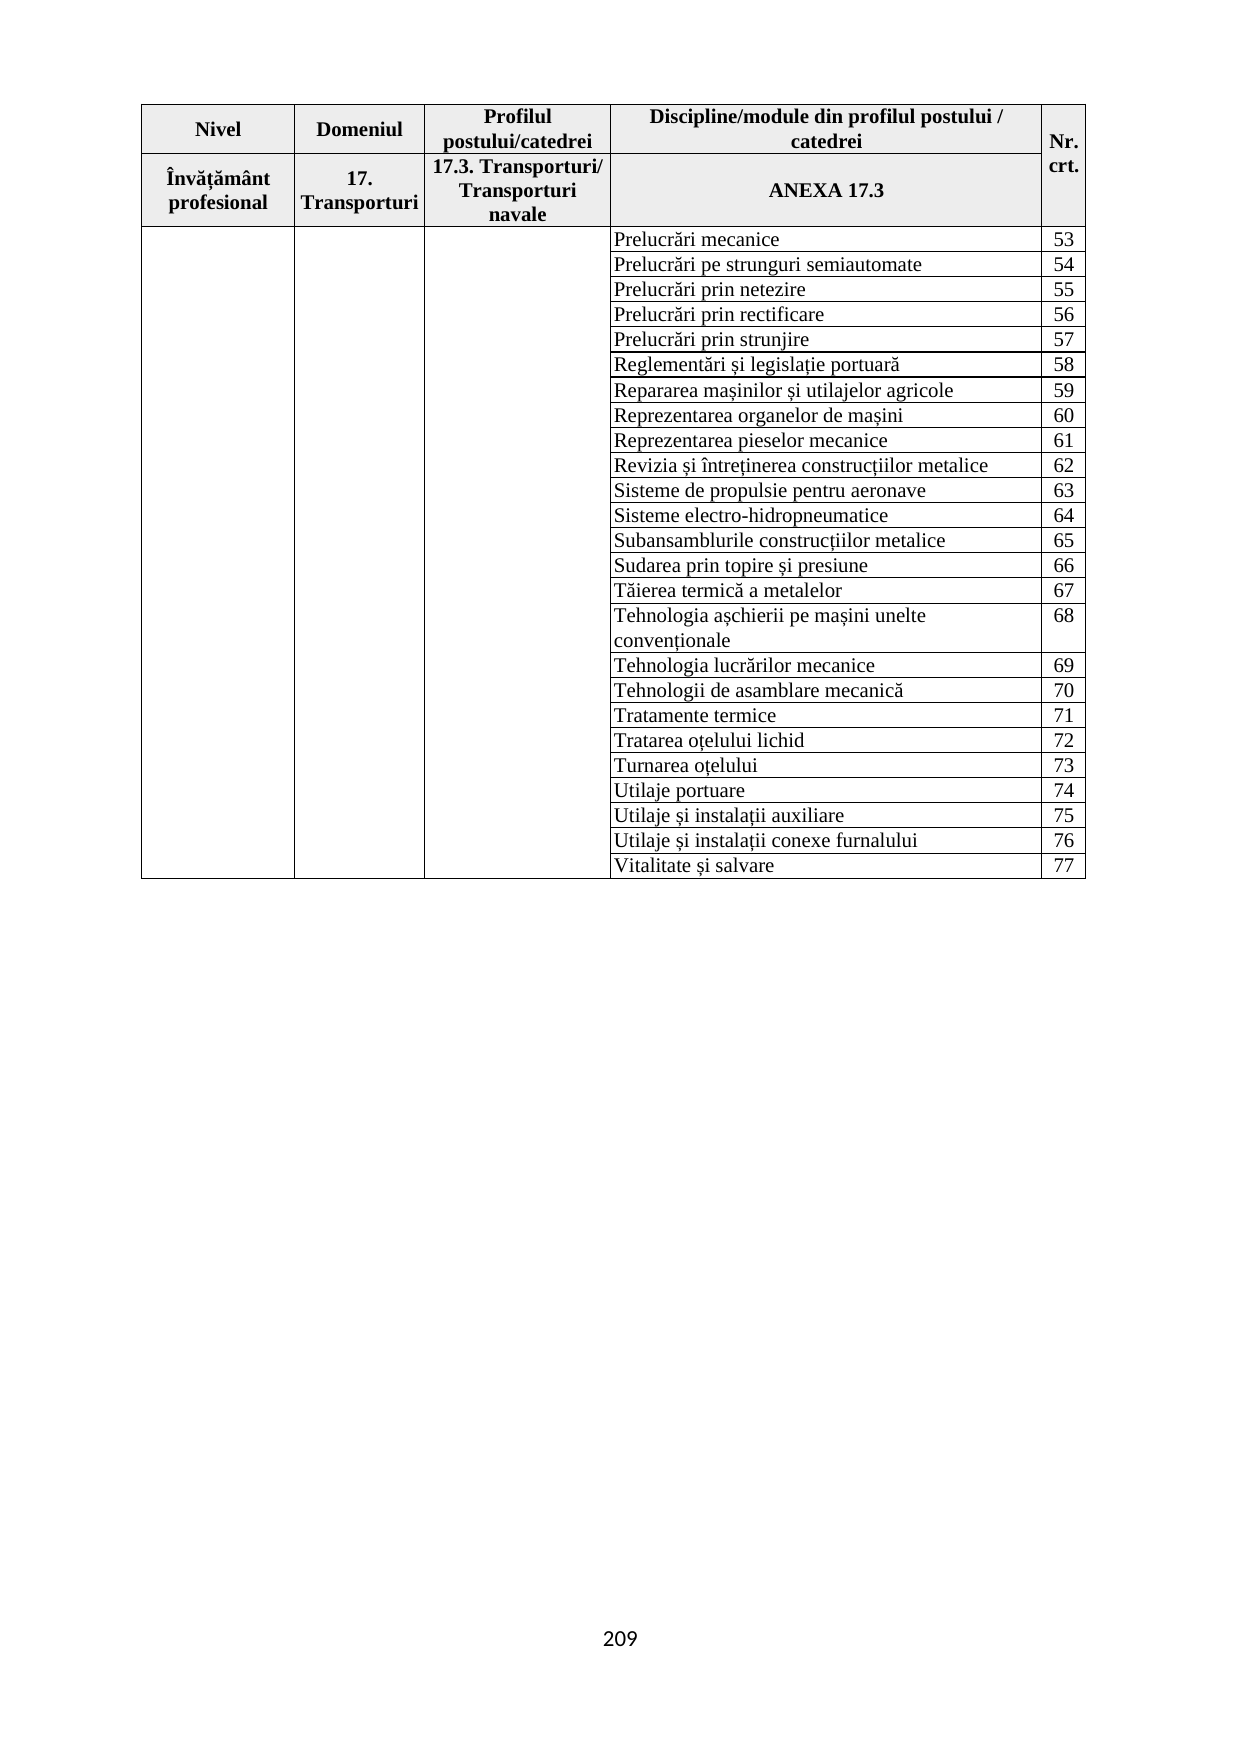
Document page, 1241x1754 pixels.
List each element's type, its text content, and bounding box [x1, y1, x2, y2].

table_cell ANEXA 17.3 [611, 154, 1041, 226]
table_cell 61 [1042, 428, 1085, 452]
table_cell Învățământ profesional [142, 154, 294, 226]
table_cell Subansamblurile construcțiilor metalice [611, 528, 1041, 552]
table_cell 60 [1042, 403, 1085, 427]
table_cell 55 [1042, 277, 1085, 301]
table_cell 69 [1042, 653, 1085, 677]
table_cell 66 [1042, 553, 1085, 577]
table_header Discipline/module din profilul postului / catedrei [611, 105, 1041, 153]
table_cell Tehnologia așchierii pe mașini unelte convenționale [611, 604, 1041, 652]
table_cell 70 [1042, 678, 1085, 702]
table_cell Tehnologii de asamblare mecanică [611, 678, 1041, 702]
table_cell 67 [1042, 578, 1085, 602]
table_cell 57 [1042, 327, 1085, 351]
table_cell 64 [1042, 503, 1085, 527]
table_cell 63 [1042, 478, 1085, 502]
table_cell Vitalitate și salvare [611, 854, 1041, 877]
table_cell Turnarea oțelului [611, 753, 1041, 777]
table_cell 75 [1042, 803, 1085, 827]
table_cell Sisteme electro-hidropneumatice [611, 503, 1041, 527]
table_cell Tratarea oțelului lichid [611, 728, 1041, 752]
table_header Profilul postului/catedrei [425, 105, 610, 153]
table_header Domeniul [295, 105, 424, 153]
table_cell 71 [1042, 703, 1085, 727]
table_cell 74 [1042, 778, 1085, 802]
table_cell 68 [1042, 604, 1085, 652]
table_cell Tehnologia lucrărilor mecanice [611, 653, 1041, 677]
table_header Nivel [142, 105, 294, 153]
table_cell 17. Transporturi [295, 154, 424, 226]
table_cell Reprezentarea organelor de mașini [611, 403, 1041, 427]
table_cell 17.3. Transporturi/ Transporturi navale [425, 154, 610, 226]
table_cell Utilaje și instalații auxiliare [611, 803, 1041, 827]
table_cell Prelucrări prin rectificare [611, 302, 1041, 326]
table_header Nr. crt. [1042, 105, 1085, 226]
table_cell 72 [1042, 728, 1085, 752]
table_cell Prelucrări mecanice [611, 227, 1041, 251]
table_cell Prelucrări pe strunguri semiautomate [611, 252, 1041, 276]
table_cell Prelucrări prin netezire [611, 277, 1041, 301]
table_cell Repararea mașinilor și utilajelor agricole [611, 378, 1041, 402]
table_cell Tăierea termică a metalelor [611, 578, 1041, 602]
table_cell 65 [1042, 528, 1085, 552]
table_cell 59 [1042, 378, 1085, 402]
table_cell 76 [1042, 828, 1085, 852]
table_cell Reglementări și legislație portuară [611, 353, 1041, 376]
table_cell 77 [1042, 854, 1085, 877]
table_cell 58 [1042, 353, 1085, 376]
table_cell Sisteme de propulsie pentru aeronave [611, 478, 1041, 502]
table_cell 56 [1042, 302, 1085, 326]
table_cell 73 [1042, 753, 1085, 777]
table_cell Tratamente termice [611, 703, 1041, 727]
table_cell 62 [1042, 453, 1085, 477]
table_cell Reprezentarea pieselor mecanice [611, 428, 1041, 452]
table_cell 54 [1042, 252, 1085, 276]
table_cell Utilaje și instalații conexe furnalului [611, 828, 1041, 852]
table_cell Revizia și întreținerea construcțiilor metalice [611, 453, 1041, 477]
table_cell Utilaje portuare [611, 778, 1041, 802]
table_cell Prelucrări prin strunjire [611, 327, 1041, 351]
table_cell 53 [1042, 227, 1085, 251]
table_cell Sudarea prin topire și presiune [611, 553, 1041, 577]
